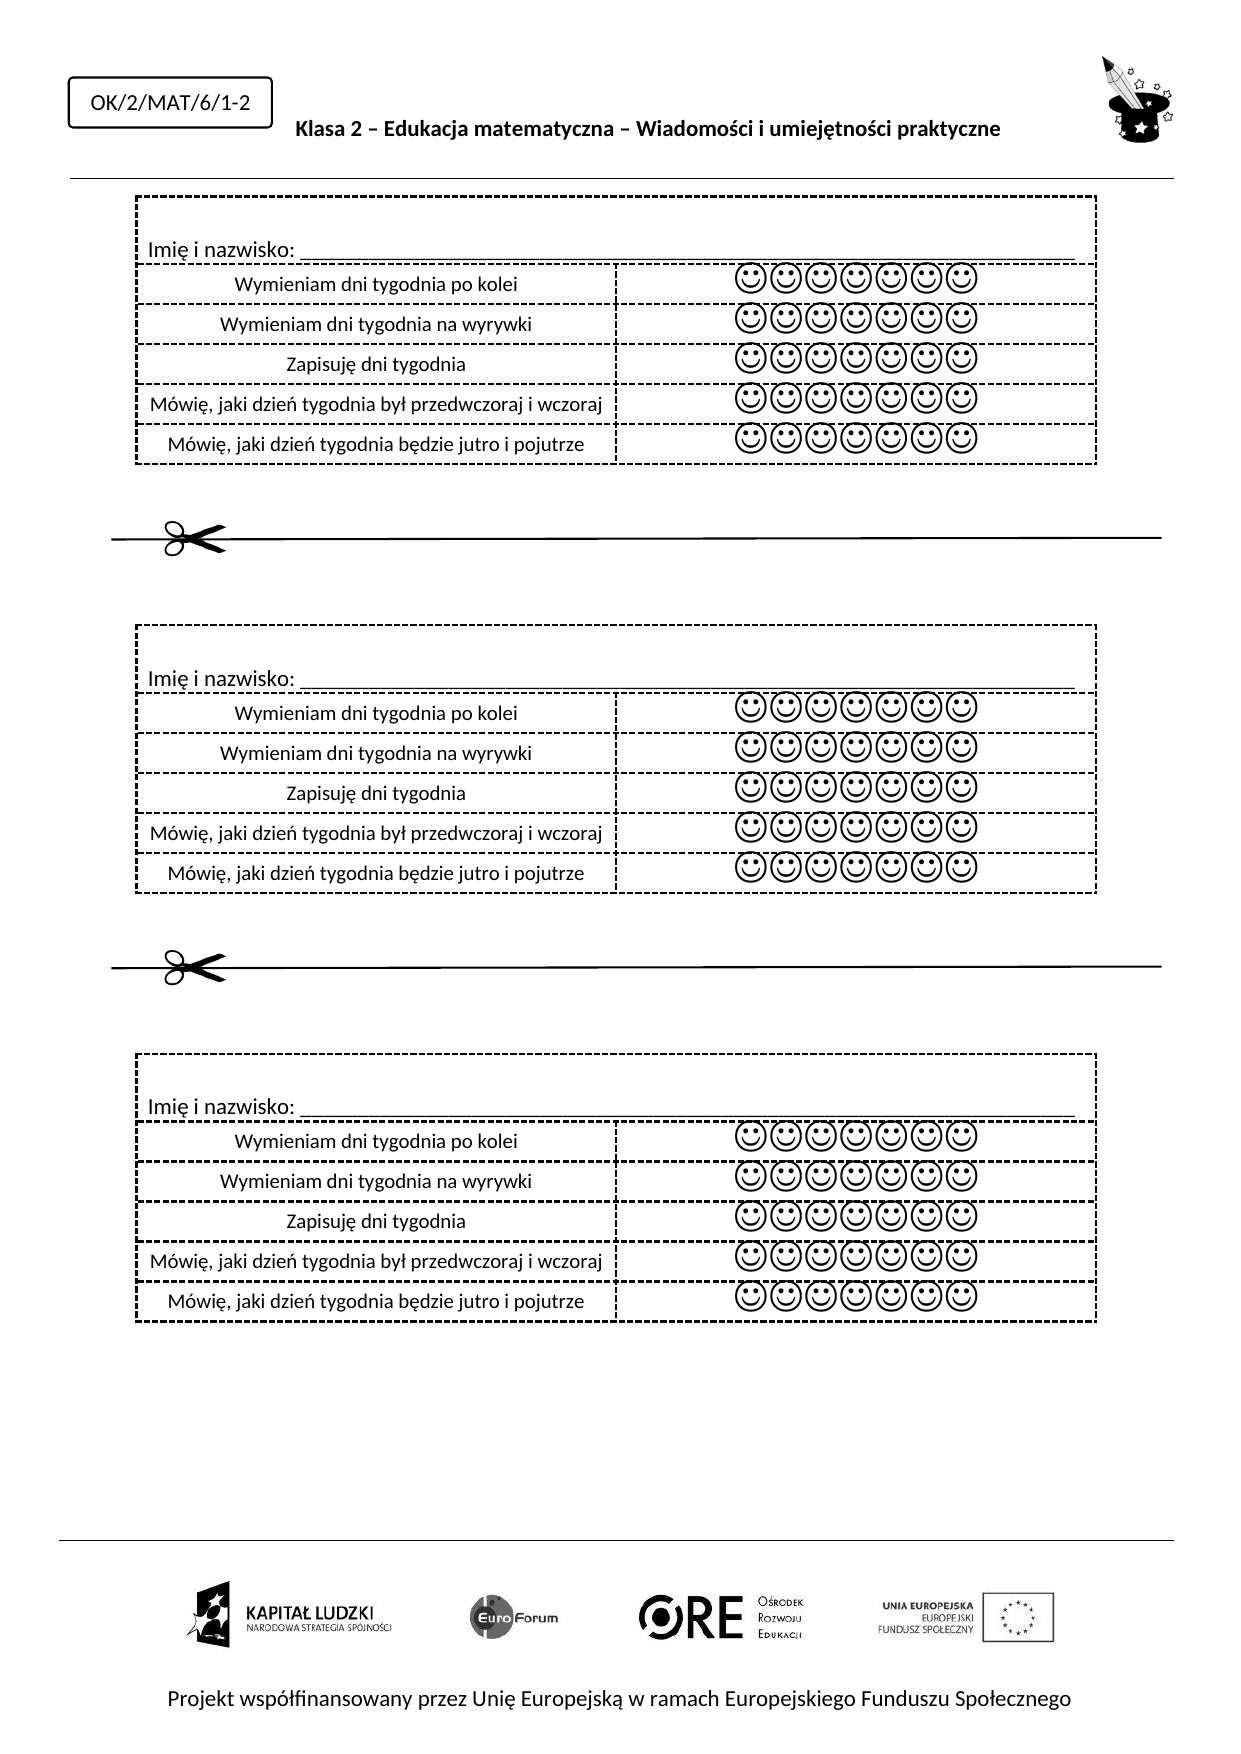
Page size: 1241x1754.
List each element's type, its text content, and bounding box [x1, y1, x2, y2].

table_cell [616, 343, 1096, 383]
picture [1090, 53, 1183, 145]
table_cell [616, 303, 1096, 343]
table_cell [616, 812, 1096, 852]
table_cell [616, 383, 1096, 423]
table_cell Mówię, jaki dzień tygodnia był przedwczoraj i wczoraj [136, 812, 616, 852]
table_cell Mówię, jaki dzień tygodnia będzie jutro i pojutrze [136, 423, 616, 463]
picture [148, 1564, 1092, 1664]
table_cell [616, 692, 1096, 732]
table_cell [616, 1280, 1096, 1320]
table_cell [616, 1120, 1096, 1160]
table_header Imię i nazwisko: ____________________________________________________________________ [136, 195, 1096, 263]
table_cell [616, 423, 1096, 463]
table_cell Wymieniam dni tygodnia na wyrywki [136, 1160, 616, 1200]
table_cell Mówię, jaki dzień tygodnia będzie jutro i pojutrze [136, 1280, 616, 1320]
table_header Imię i nazwisko: ____________________________________________________________________ [136, 1053, 1096, 1120]
table_cell Wymieniam dni tygodnia na wyrywki [136, 732, 616, 772]
table_cell [616, 772, 1096, 812]
table_cell [616, 852, 1096, 892]
picture [163, 970, 228, 987]
table_cell Wymieniam dni tygodnia na wyrywki [136, 303, 616, 343]
table_cell [616, 1200, 1096, 1240]
table_cell Wymieniam dni tygodnia po kolei [136, 692, 616, 732]
table_header Imię i nazwisko: ____________________________________________________________________ [136, 624, 1096, 692]
table_cell [616, 732, 1096, 772]
table_cell Wymieniam dni tygodnia po kolei [136, 1120, 616, 1160]
table_cell Wymieniam dni tygodnia po kolei [136, 263, 616, 303]
table_cell Zapisuję dni tygodnia [136, 772, 616, 812]
table_cell [616, 1160, 1096, 1200]
picture [163, 520, 228, 538]
picture [163, 949, 228, 967]
table_cell [616, 1240, 1096, 1280]
picture [163, 541, 228, 558]
table_cell Zapisuję dni tygodnia [136, 1200, 616, 1240]
table_cell Mówię, jaki dzień tygodnia był przedwczoraj i wczoraj [136, 383, 616, 423]
table_cell Mówię, jaki dzień tygodnia był przedwczoraj i wczoraj [136, 1240, 616, 1280]
table_cell Mówię, jaki dzień tygodnia będzie jutro i pojutrze [136, 852, 616, 892]
table_cell Zapisuję dni tygodnia [136, 343, 616, 383]
table_cell [616, 263, 1096, 303]
